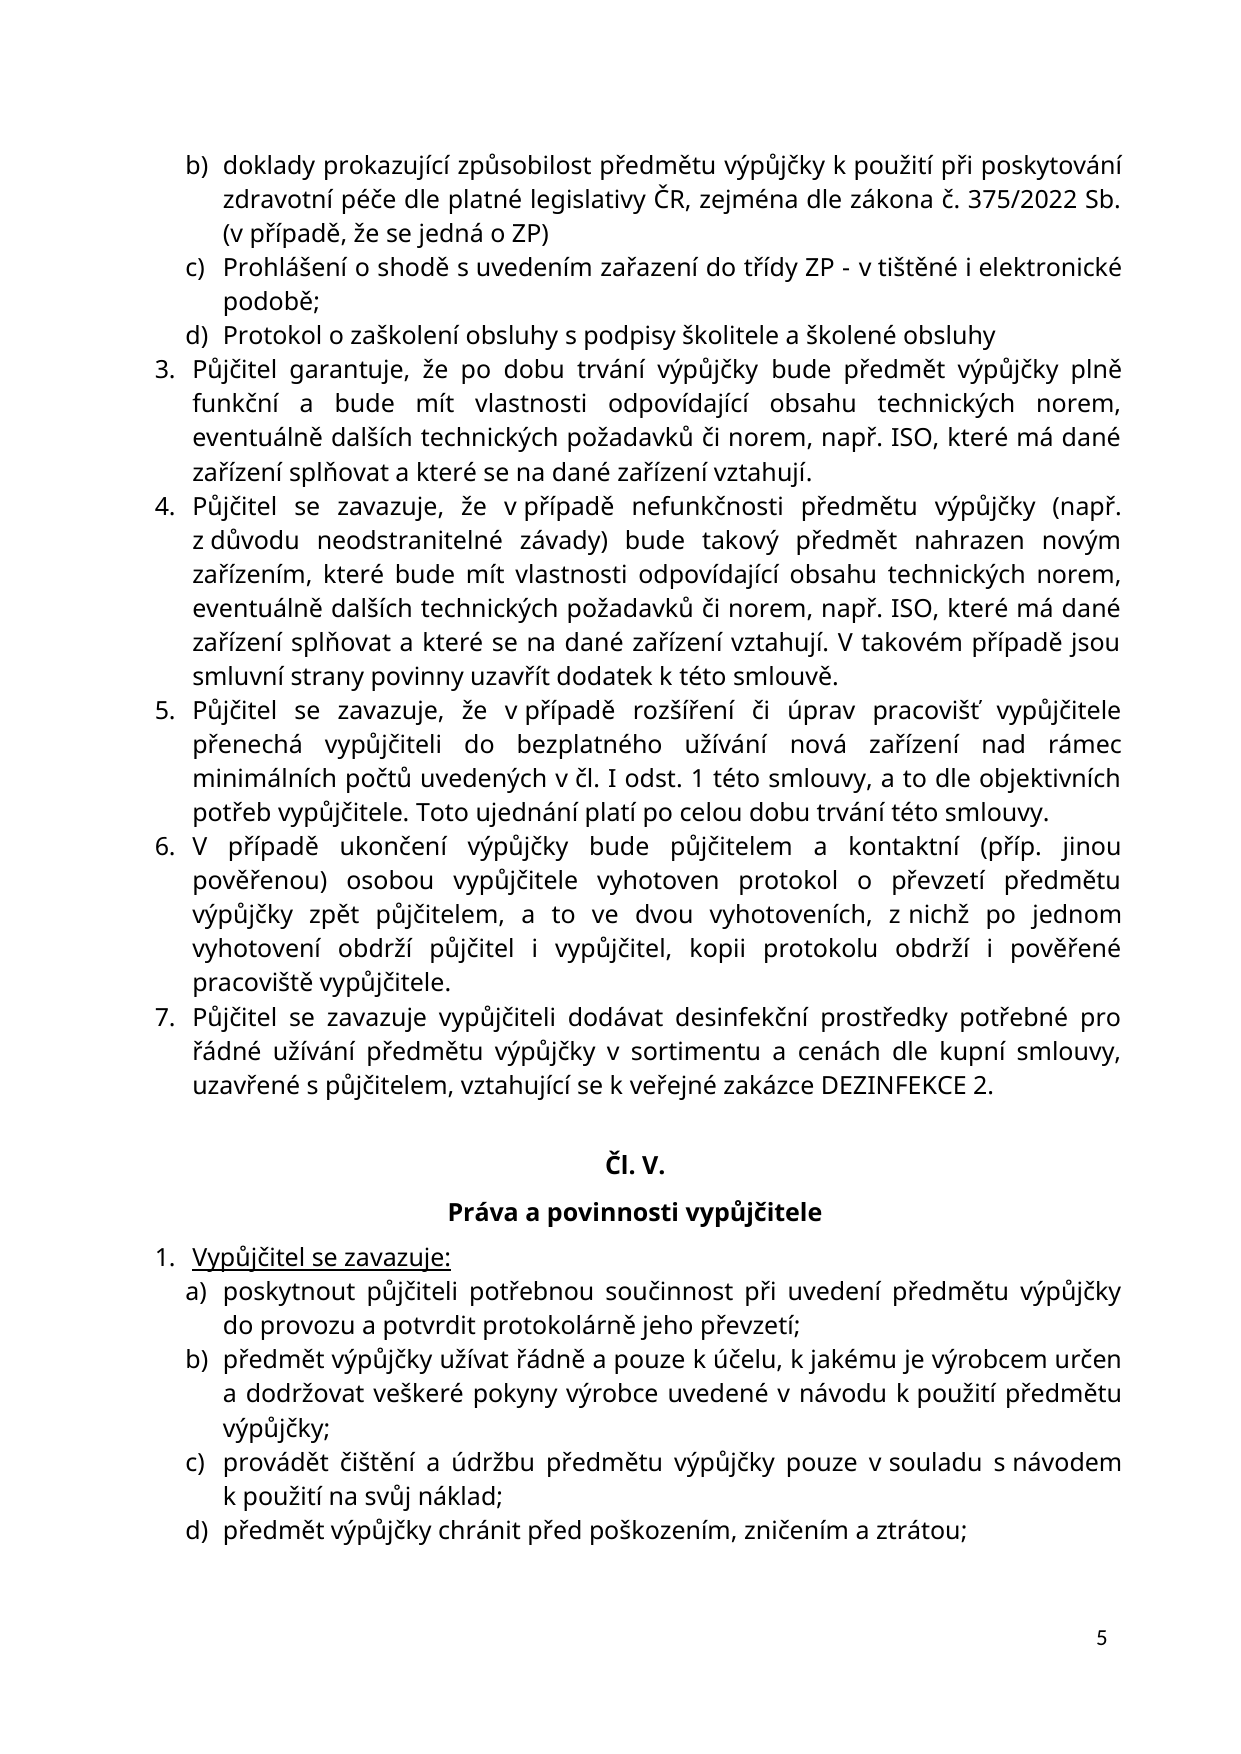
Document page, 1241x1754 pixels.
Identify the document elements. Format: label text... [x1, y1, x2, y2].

list Protokol o zaškolení obsluhy s podpisy školitele a školené obsluhy [185, 318, 1122, 352]
list předmět výpůjčky chránit před poškozením, zničením a ztrátou; [185, 1512, 1122, 1546]
list Vypůjčitel se zavazuje: [154, 1240, 1122, 1274]
list Půjčitel se zavazuje, že v případě nefunkčnosti předmětu výpůjčky (např. z důvodu neodstranitelné závady) bude takový předmět nahrazen novým zařízením, které bude mít vlastnosti odpovídající obsahu technických norem, eventuálně dalších technických požadavků či norem, např. ISO, které má dané zařízení splňovat a které se na dané zařízení vztahují. V takovém případě jsou smluvní strany povinny uzavřít dodatek k této smlouvě. [154, 488, 1122, 693]
list Půjčitel se zavazuje, že v případě rozšíření či úprav pracovišť vypůjčitele přenechá vypůjčiteli do bezplatného užívání nová zařízení nad rámec minimálních počtů uvedených v čl. I odst. 1 této smlouvy, a to dle objektivních potřeb vypůjčitele. Toto ujednání platí po celou dobu trvání této smlouvy. [154, 693, 1122, 829]
list Půjčitel se zavazuje vypůjčiteli dodávat desinfekční prostředky potřebné pro řádné užívání předmětu výpůjčky v sortimentu a cenách dle kupní smlouvy, uzavřené s půjčitelem, vztahující se k veřejné zakázce DEZINFEKCE 2. [154, 999, 1122, 1101]
list V případě ukončení výpůjčky bude půjčitelem a kontaktní (příp. jinou pověřenou) osobou vypůjčitele vyhotoven protokol o převzetí předmětu výpůjčky zpět půjčitelem, a to ve dvou vyhotoveních, z nichž po jednom vyhotovení obdrží půjčitel i vypůjčitel, kopii protokolu obdrží i pověřené pracoviště vypůjčitele. [154, 829, 1122, 999]
text Čl. V. [148, 1148, 1122, 1182]
list Prohlášení o shodě s uvedením zařazení do třídy ZP - v tištěné i elektronické podobě; [185, 250, 1122, 318]
list předmět výpůjčky užívat řádně a pouze k účelu, k jakému je výrobcem určen a dodržovat veškeré pokyny výrobce uvedené v návodu k použití předmětu výpůjčky; [185, 1342, 1122, 1444]
list provádět čištění a údržbu předmětu výpůjčky pouze v souladu s návodem k použití na svůj náklad; [185, 1444, 1122, 1512]
list Půjčitel garantuje, že po dobu trvání výpůjčky bude předmět výpůjčky plně funkční a bude mít vlastnosti odpovídající obsahu technických norem, eventuálně dalších technických požadavků či norem, např. ISO, které má dané zařízení splňovat a které se na dané zařízení vztahují. [154, 352, 1122, 488]
list doklady prokazující způsobilost předmětu výpůjčky k použití při poskytování zdravotní péče dle platné legislativy ČR, zejména dle zákona č. 375/2022 Sb. (v případě, že se jedná o ZP) [185, 148, 1122, 250]
list poskytnout půjčiteli potřebnou součinnost při uvedení předmětu výpůjčky do provozu a potvrdit protokolárně jeho převzetí; [185, 1274, 1122, 1342]
text Práva a povinnosti vypůjčitele [148, 1194, 1122, 1228]
